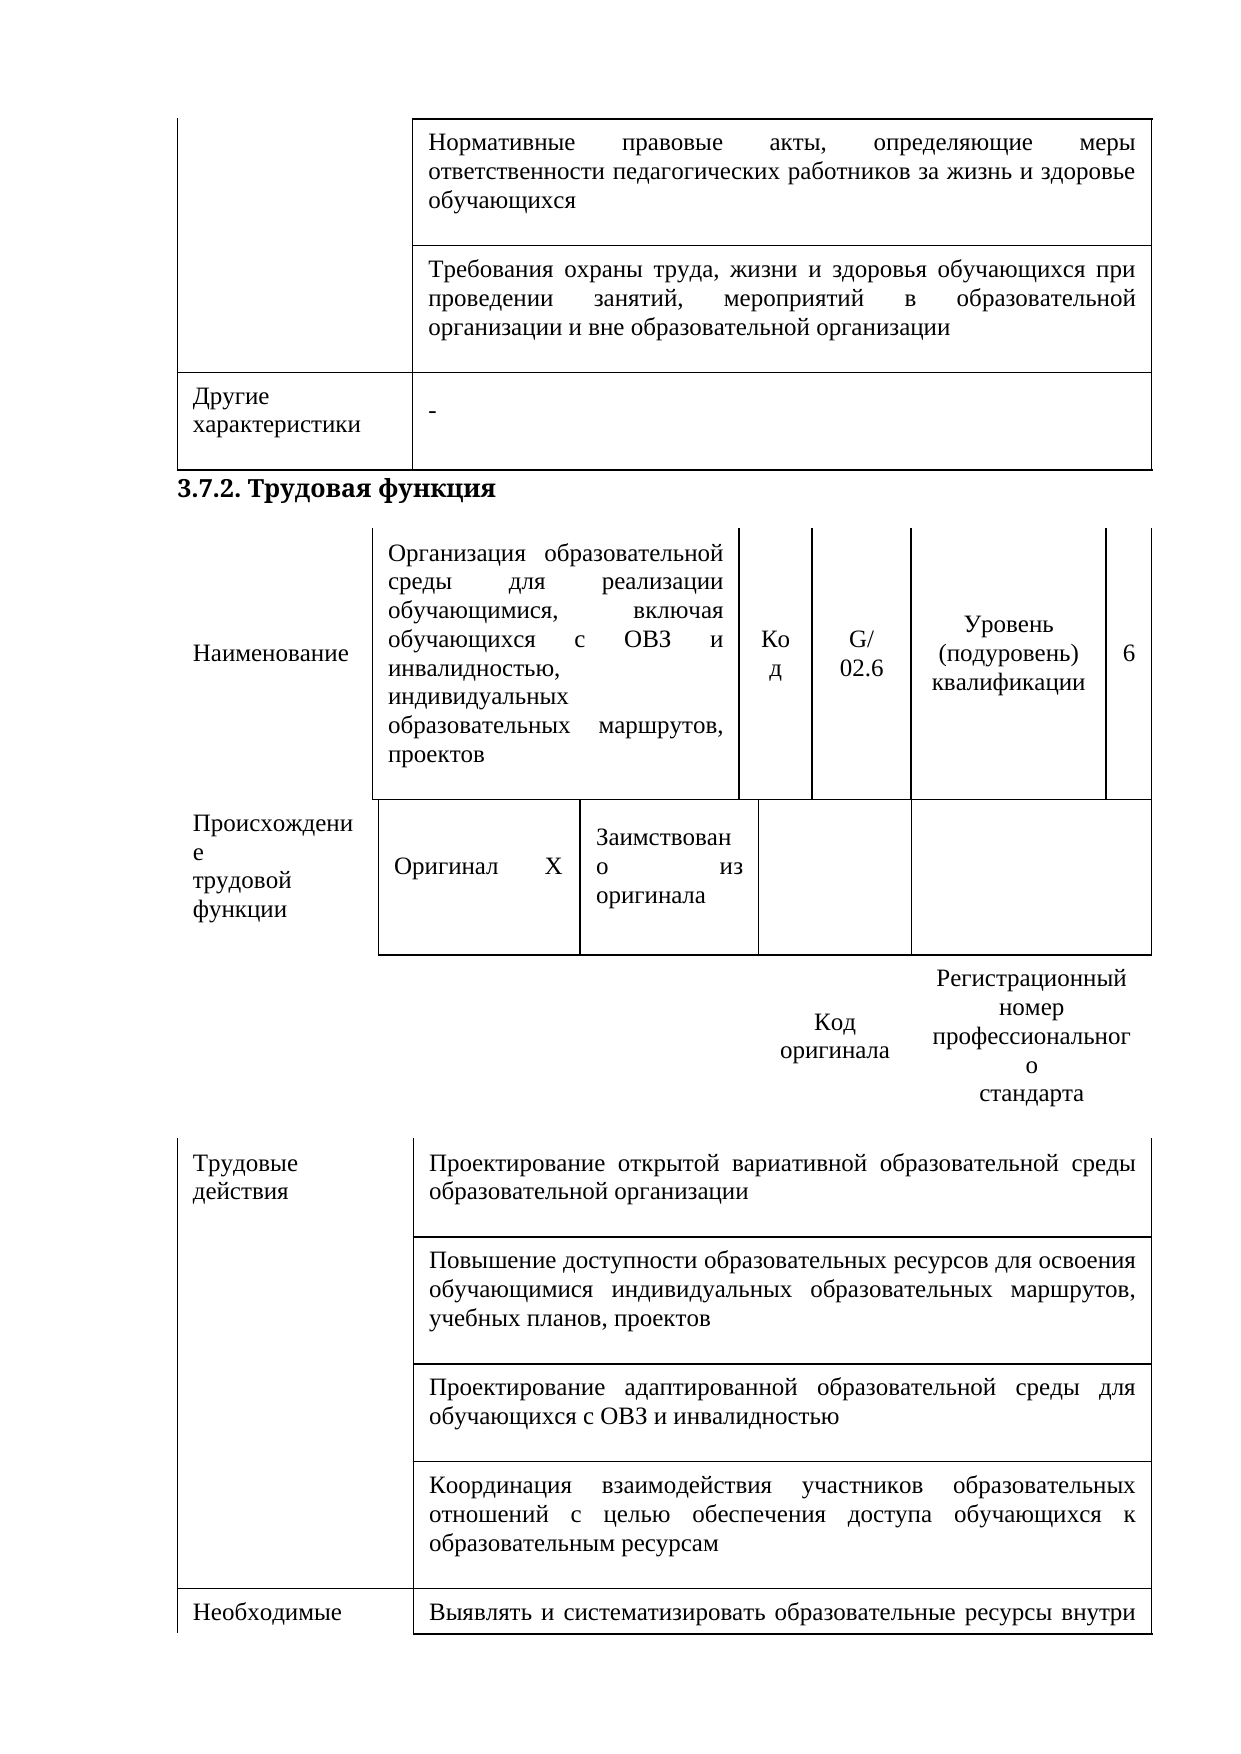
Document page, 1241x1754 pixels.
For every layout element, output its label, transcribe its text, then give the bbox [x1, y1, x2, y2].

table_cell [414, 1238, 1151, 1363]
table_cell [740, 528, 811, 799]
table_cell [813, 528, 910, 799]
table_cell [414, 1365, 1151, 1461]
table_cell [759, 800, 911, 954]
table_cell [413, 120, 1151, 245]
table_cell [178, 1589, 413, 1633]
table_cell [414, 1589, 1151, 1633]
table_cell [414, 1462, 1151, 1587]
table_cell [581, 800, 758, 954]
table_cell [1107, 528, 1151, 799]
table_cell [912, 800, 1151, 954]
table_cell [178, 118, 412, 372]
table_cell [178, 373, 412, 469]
text 3.7.2. Трудовая функция [177, 471, 1152, 505]
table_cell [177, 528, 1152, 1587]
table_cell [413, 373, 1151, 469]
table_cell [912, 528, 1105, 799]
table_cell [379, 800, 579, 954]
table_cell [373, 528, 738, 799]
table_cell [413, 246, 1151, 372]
